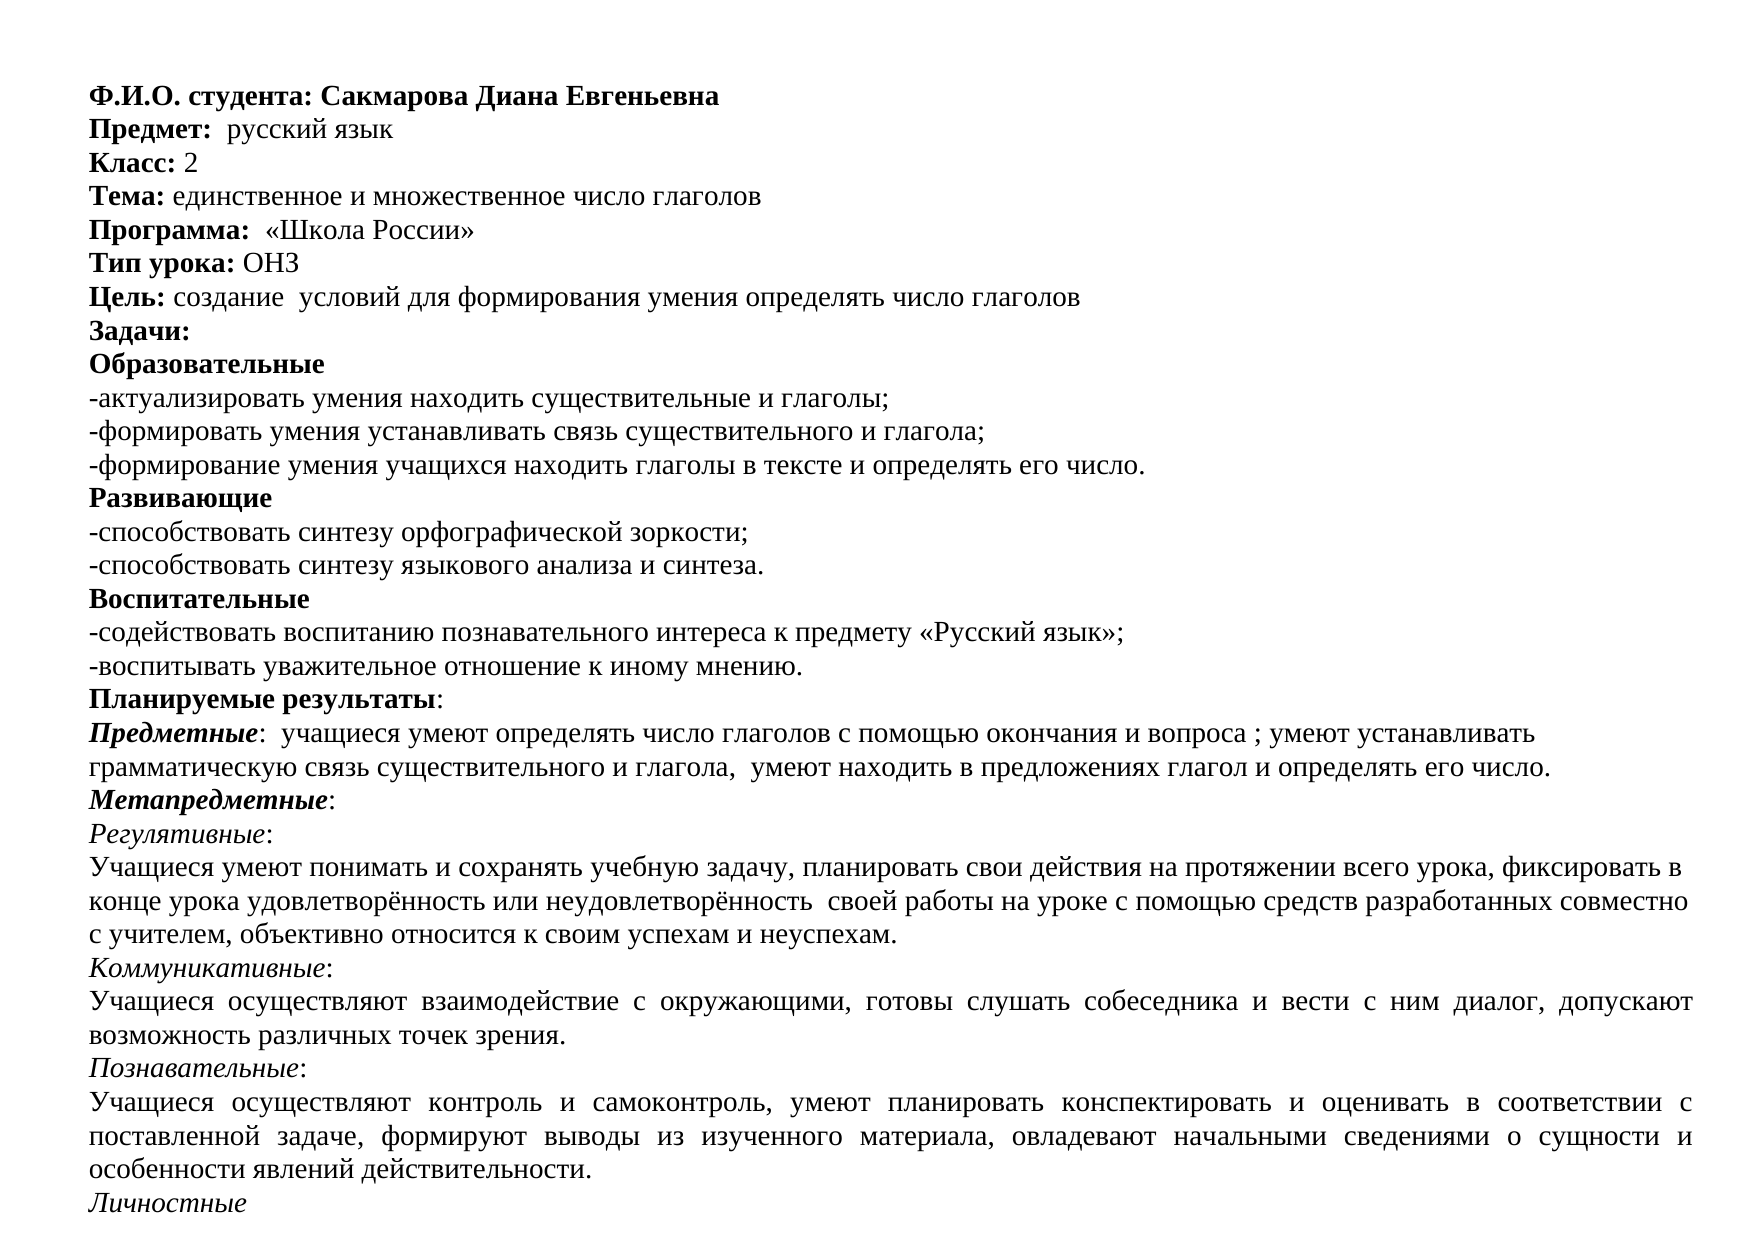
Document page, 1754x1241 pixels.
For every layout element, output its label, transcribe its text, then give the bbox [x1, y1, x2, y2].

text Тип урока: ОНЗ [88, 246, 1695, 279]
text Коммуникативные: [88, 950, 1695, 983]
text Познавательные: [88, 1051, 1695, 1084]
text -содействовать воспитанию познавательного интереса к предмету «Русский язык»; [88, 614, 1695, 648]
text -способствовать синтезу языкового анализа и синтеза. [88, 547, 1695, 581]
text Предмет: русский язык [88, 111, 1695, 145]
text -воспитывать уважительное отношение к иному мнению. [88, 648, 1695, 682]
text -актуализировать умения находить существительные и глаголы; [88, 380, 1695, 413]
text Учащиеся умеют понимать и сохранять учебную задачу, планировать свои действия на протяжении всего урока, фиксировать в конце урока удовлетворённость или неудовлетворённость своей работы на уроке с помощью средств разработанных совместно с учителем, объективно относится к своим успехам и неуспехам. [88, 849, 1695, 950]
text Метапредметные: [88, 782, 1695, 816]
text Воспитательные [88, 581, 1695, 614]
text Тема: единственное и множественное число глаголов [88, 178, 1695, 212]
text Регулятивные: [88, 816, 1695, 849]
text Задачи: [88, 313, 1695, 346]
text Ф.И.О. студента: Сакмарова Диана Евгеньевна [88, 78, 1695, 111]
text Образовательные [88, 346, 1695, 380]
text Класс: 2 [88, 145, 1695, 178]
text Программа: «Школа России» [88, 212, 1695, 246]
text -формирование умения учащихся находить глаголы в тексте и определять его число. [88, 447, 1695, 480]
text -способствовать синтезу орфографической зоркости; [88, 514, 1695, 547]
text Учащиеся осуществляют взаимодействие с окружающими, готовы слушать собеседника и вести с ним диалог, допускают возможность различных точек зрения. [88, 983, 1695, 1051]
text Предметные: учащиеся умеют определять число глаголов с помощью окончания и вопроса ; умеют устанавливать грамматическую связь существительного и глагола, умеют находить в предложениях глагол и определять его число. [88, 715, 1695, 782]
text Личностные [88, 1185, 1695, 1218]
text -формировать умения устанавливать связь существительного и глагола; [88, 413, 1695, 447]
text Учащиеся осуществляют контроль и самоконтроль, умеют планировать конспектировать и оценивать в соответствии с поставленной задаче, формируют выводы из изученного материала, овладевают начальными сведениями о сущности и особенности явлений действительности. [88, 1084, 1695, 1185]
text Цель: создание условий для формирования умения определять число глаголов [88, 279, 1695, 313]
text Планируемые результаты: [88, 682, 1695, 715]
text Развивающие [88, 480, 1695, 514]
